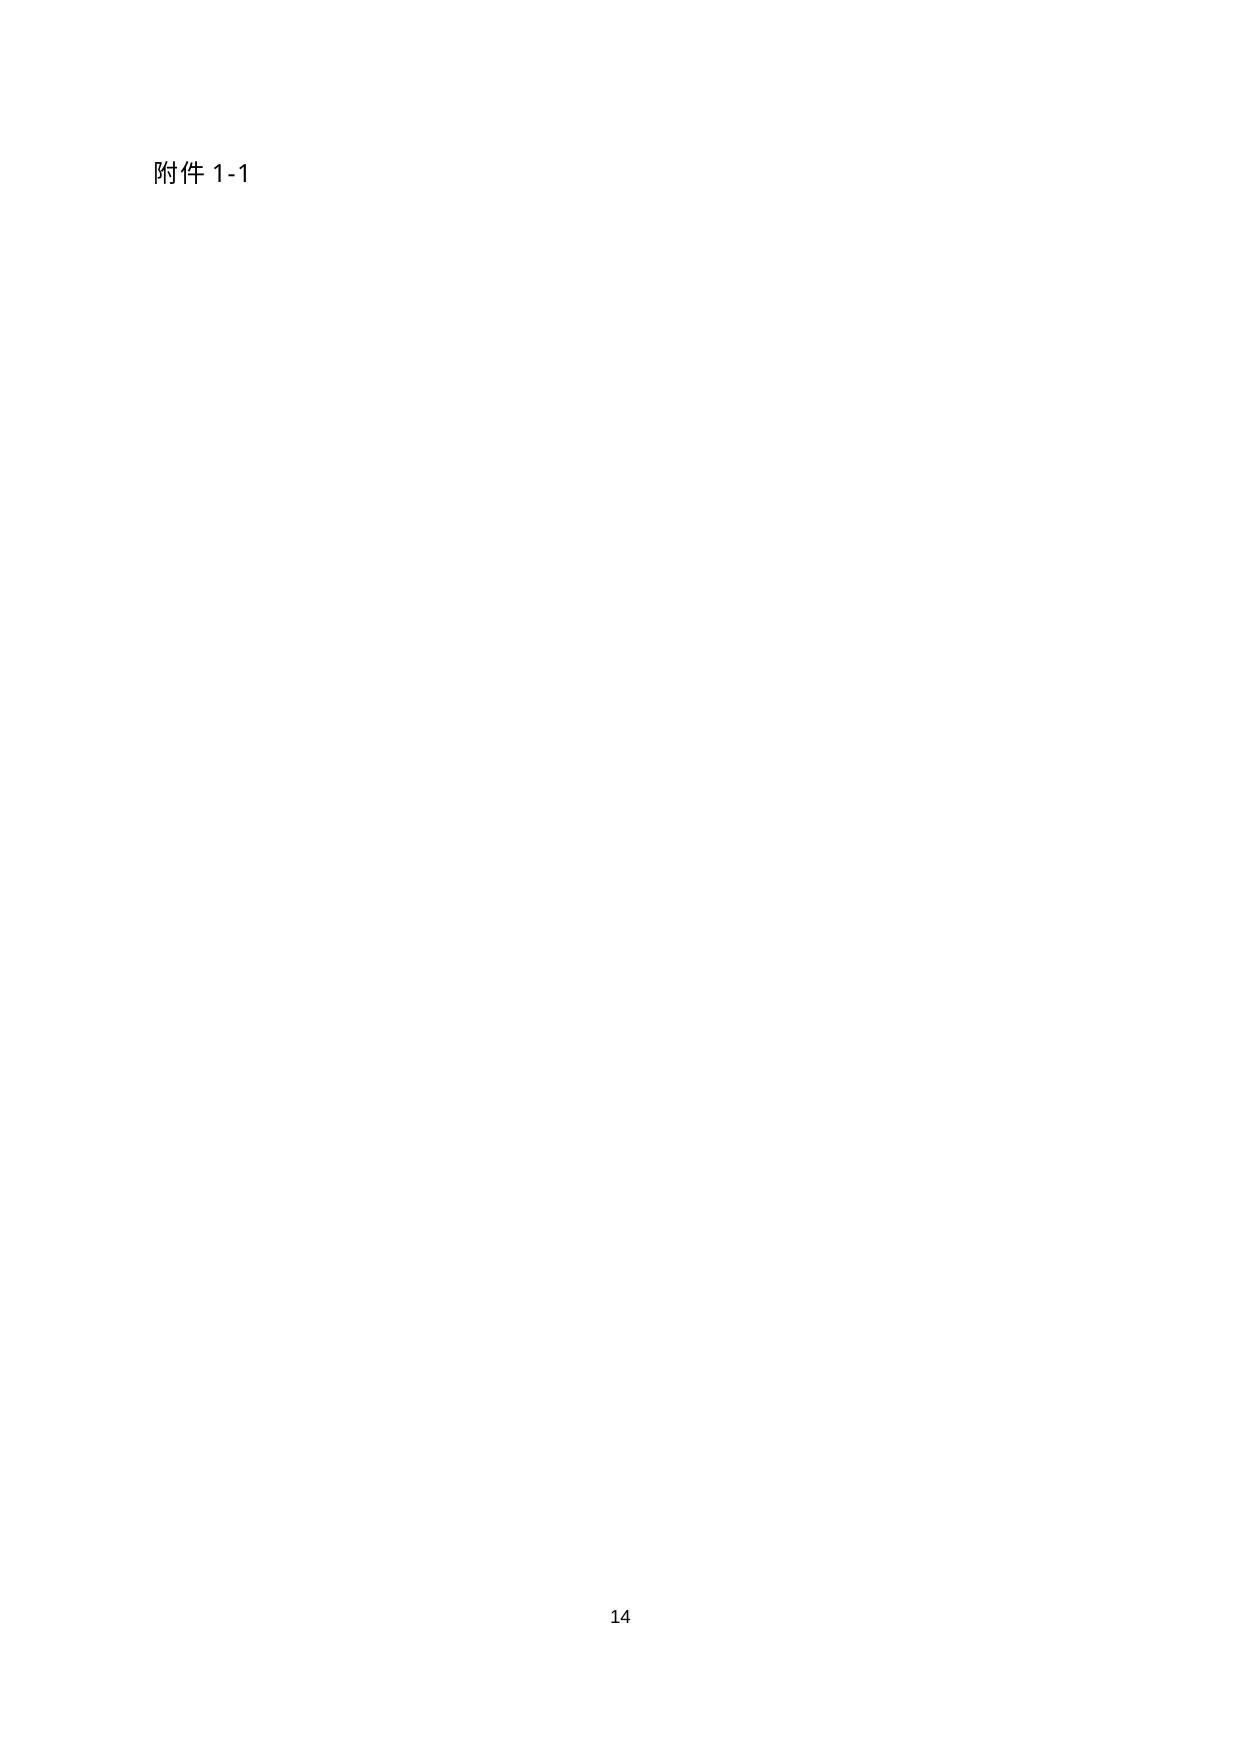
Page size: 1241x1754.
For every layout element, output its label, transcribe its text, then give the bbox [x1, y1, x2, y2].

text 附件1-1 [153, 155, 1087, 189]
